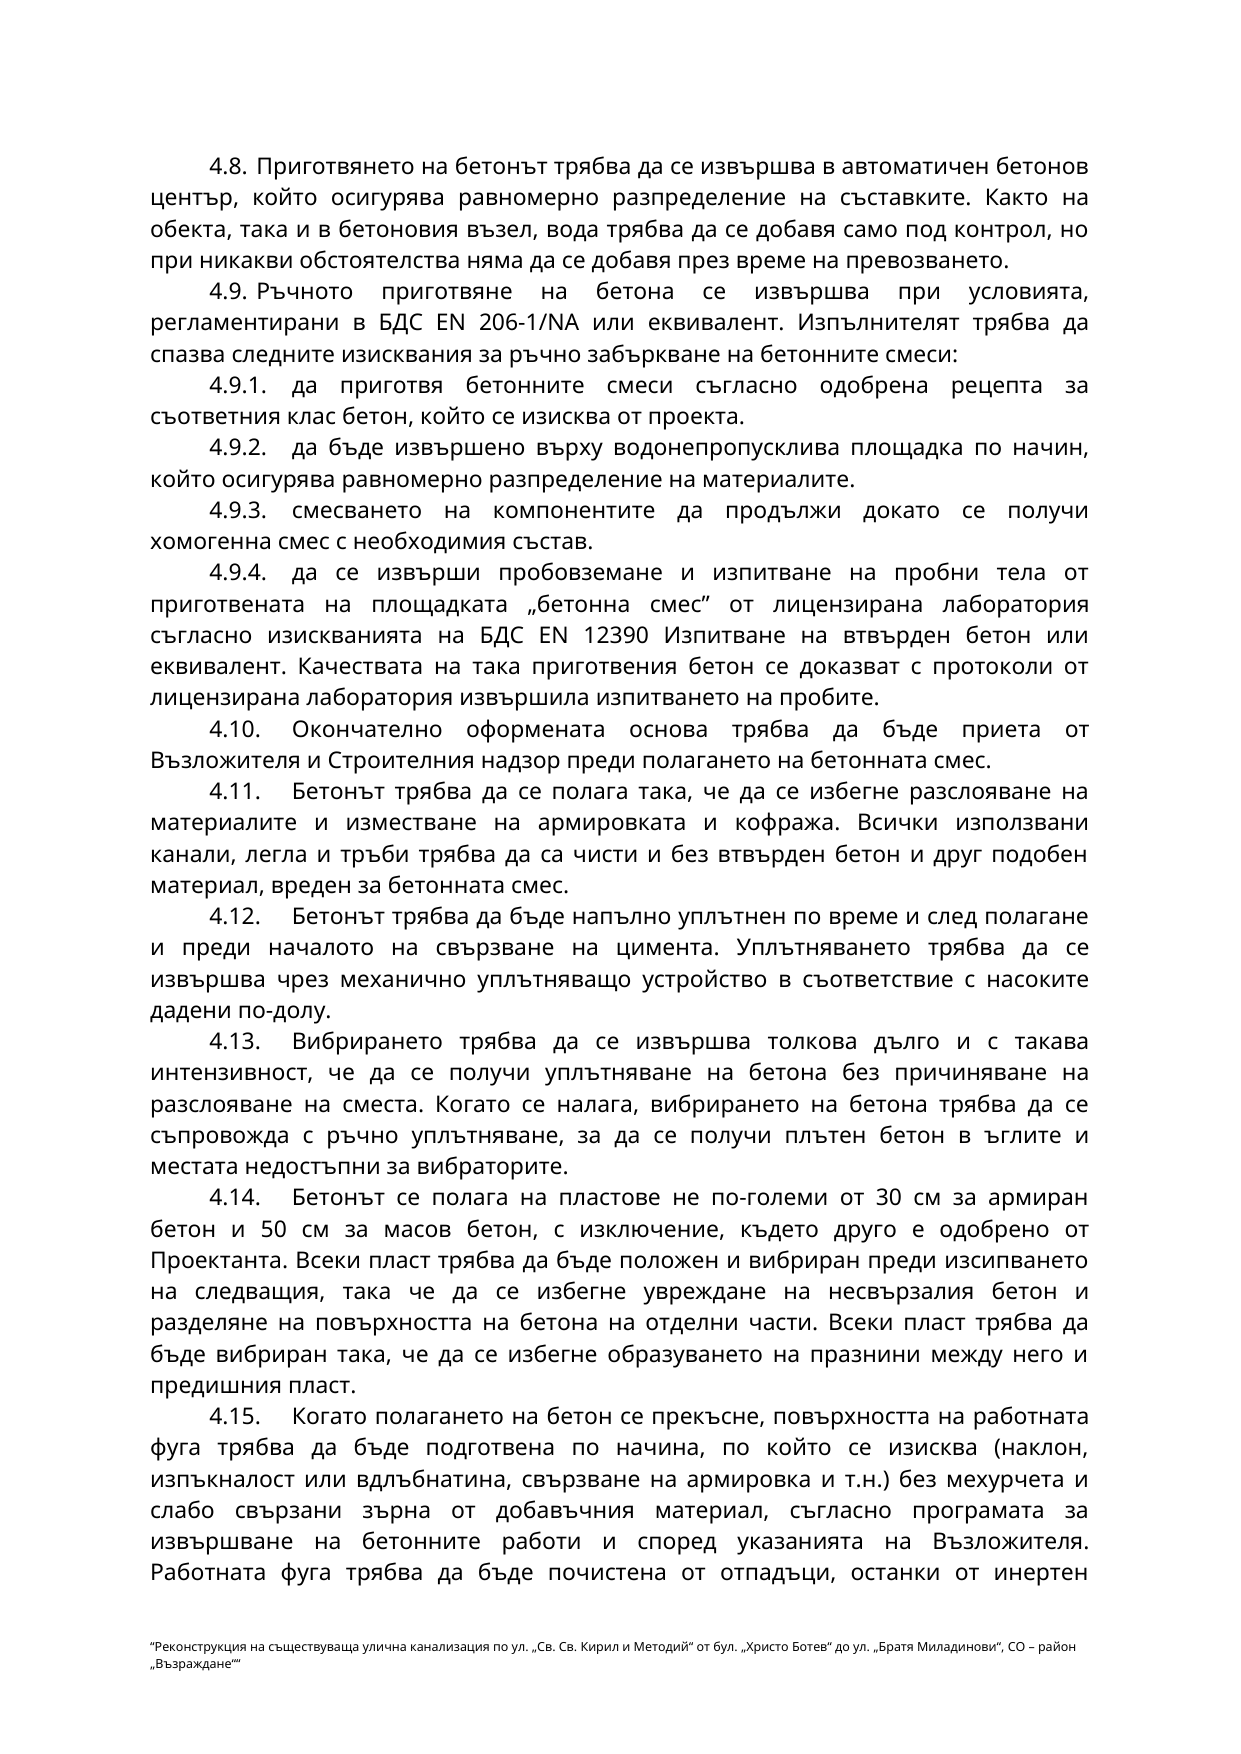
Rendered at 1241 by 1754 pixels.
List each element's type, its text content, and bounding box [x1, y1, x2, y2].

list Бетонът трябва да бъде напълно уплътнен по време и след полагане и преди началото на свързване на цимента. Уплътняването трябва да се извършва чрез механично уплътняващо устройство в съответствие с насоките дадени по-долу. [150, 900, 1090, 1025]
list Окончателно оформената основа трябва да бъде приета от Възложителя и Строителния надзор преди полагането на бетонната смес. [150, 712, 1090, 775]
list Вибрирането трябва да се извършва толкова дълго и с такава интензивност, че да се получи уплътняване на бетона без причиняване на разслояване на сместа. Когато се налага, вибрирането на бетона трябва да се съпровожда с ръчно уплътняване, за да се получи плътен бетон в ъглите и местата недостъпни за вибраторите. [150, 1025, 1090, 1181]
list да приготвя бетонните смеси съгласно одобрена рецепта за съответния клас бетон, който се изисква от проекта. [150, 369, 1090, 431]
list Бетонът се полага на пластове не по-големи от 30 см за армиран бетон и 50 см за масов бетон, с изключение, където друго е одобрено от Проектанта. Всеки пласт трябва да бъде положен и вибриран преди изсипването на следващия, така че да се избегне увреждане на несвързалия бетон и разделяне на повърхността на бетона на отделни части. Всеки пласт трябва да бъде вибриран така, че да се избегне образуването на празнини между него и предишния пласт. [150, 1181, 1090, 1400]
list Ръчното приготвяне на бетона се извършва при условията, регламентирани в БДС EN 206-1/NА или еквивалент. Изпълнителят трябва да спазва следните изисквания за ръчно забъркване на бетонните смеси: [150, 275, 1090, 369]
list да бъде извършено върху водонепропусклива площадка по начин, който осигурява равномерно разпределение на материалите. [150, 431, 1090, 494]
list Бетонът трябва да се полага така, че да се избегне разслояване на материалите и изместване на армировката и кофража. Всички използвани канали, легла и тръби трябва да са чисти и без втвърден бетон и друг подобен материал, вреден за бетонната смес. [150, 775, 1090, 900]
list да се извърши пробовземане и изпитване на пробни тела от приготвената на площадката „бетонна смес” от лицензирана лаборатория съгласно изискванията на БДС EN 12390 Изпитване на втвърден бетон или еквивалент. Качествата на така приготвения бетон се доказват с протоколи от лицензирана лаборатория извършила изпитването на пробите. [150, 556, 1090, 712]
list Приготвянето на бетонът трябва да се извършва в автоматичен бетонов център, който осигурява равномерно разпределение на съставките. Както на обекта, така и в бетоновия възел, вода трябва да се добавя само под контрол, но при никакви обстоятелства няма да се добавя през време на превозването. [150, 150, 1090, 275]
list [150, 1400, 1090, 1587]
list смесването на компонентите да продължи докато се получи хомогенна смес с необходимия състав. [150, 494, 1090, 556]
